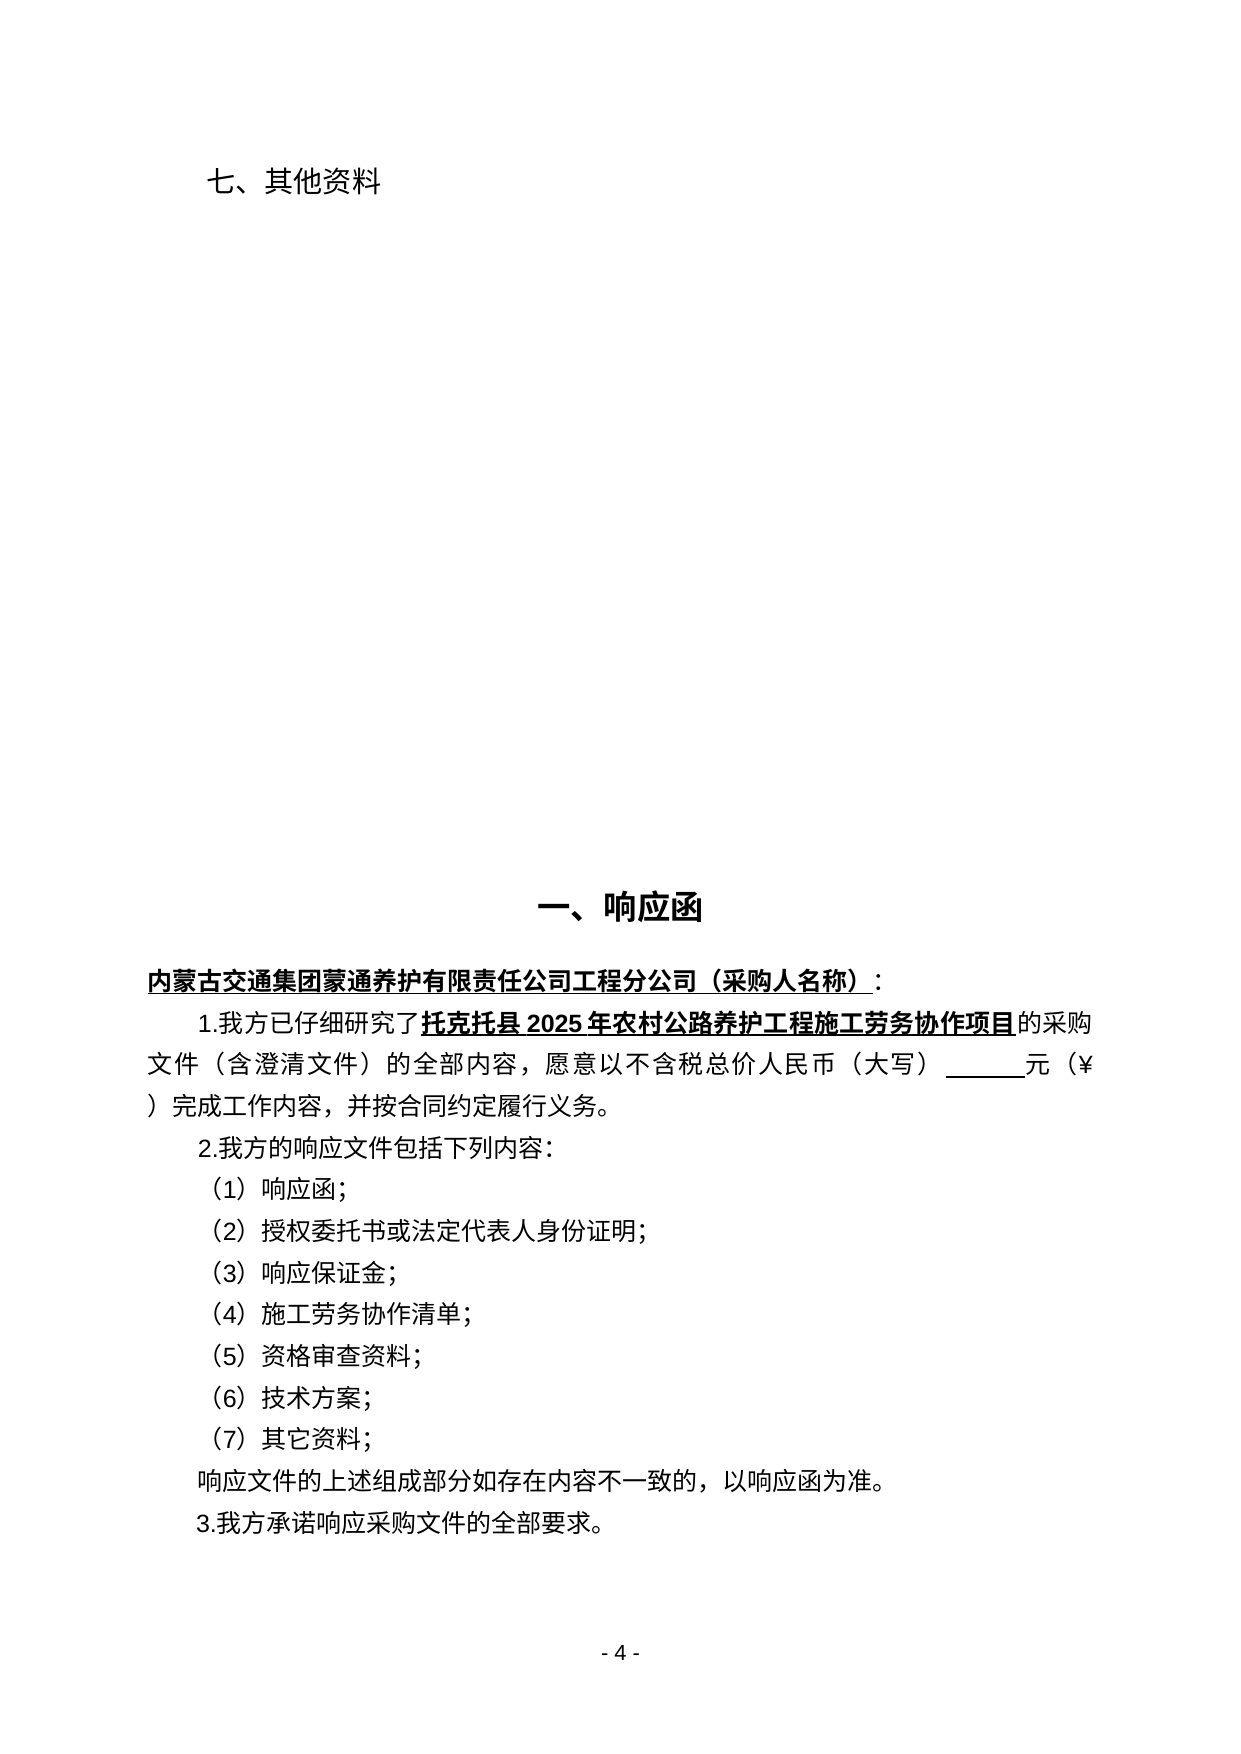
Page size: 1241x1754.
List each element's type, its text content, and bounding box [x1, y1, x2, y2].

text （7）其它资料； [148, 1420, 1092, 1456]
text 2.我方的响应文件包括下列内容： [148, 1128, 1092, 1164]
text 3.我方承诺响应采购文件的全部要求。 [148, 1503, 1092, 1539]
text 1.我方已仔细研究了托克托县2025年农村公路养护工程施工劳务协作项目的采购文件（含澄清文件）的全部内容，愿意以不含税总价人民币（大写） 元（¥ ）完成工作内容，并按合同约定履行义务。 [148, 1003, 1092, 1123]
text （1）响应函； [148, 1170, 1092, 1206]
text 一、响应函 [148, 872, 1092, 937]
text （4）施工劳务协作清单； [148, 1295, 1092, 1331]
text 七、其他资料 [148, 148, 1092, 213]
text （3）响应保证金； [148, 1253, 1092, 1289]
text 内蒙古交通集团蒙通养护有限责任公司工程分公司（采购人名称）： [148, 962, 1092, 998]
text （5）资格审查资料； [148, 1337, 1092, 1373]
text 响应文件的上述组成部分如存在内容不一致的，以响应函为准。 [148, 1462, 1092, 1498]
text （2）授权委托书或法定代表人身份证明； [148, 1212, 1092, 1248]
text （6）技术方案； [148, 1378, 1092, 1414]
